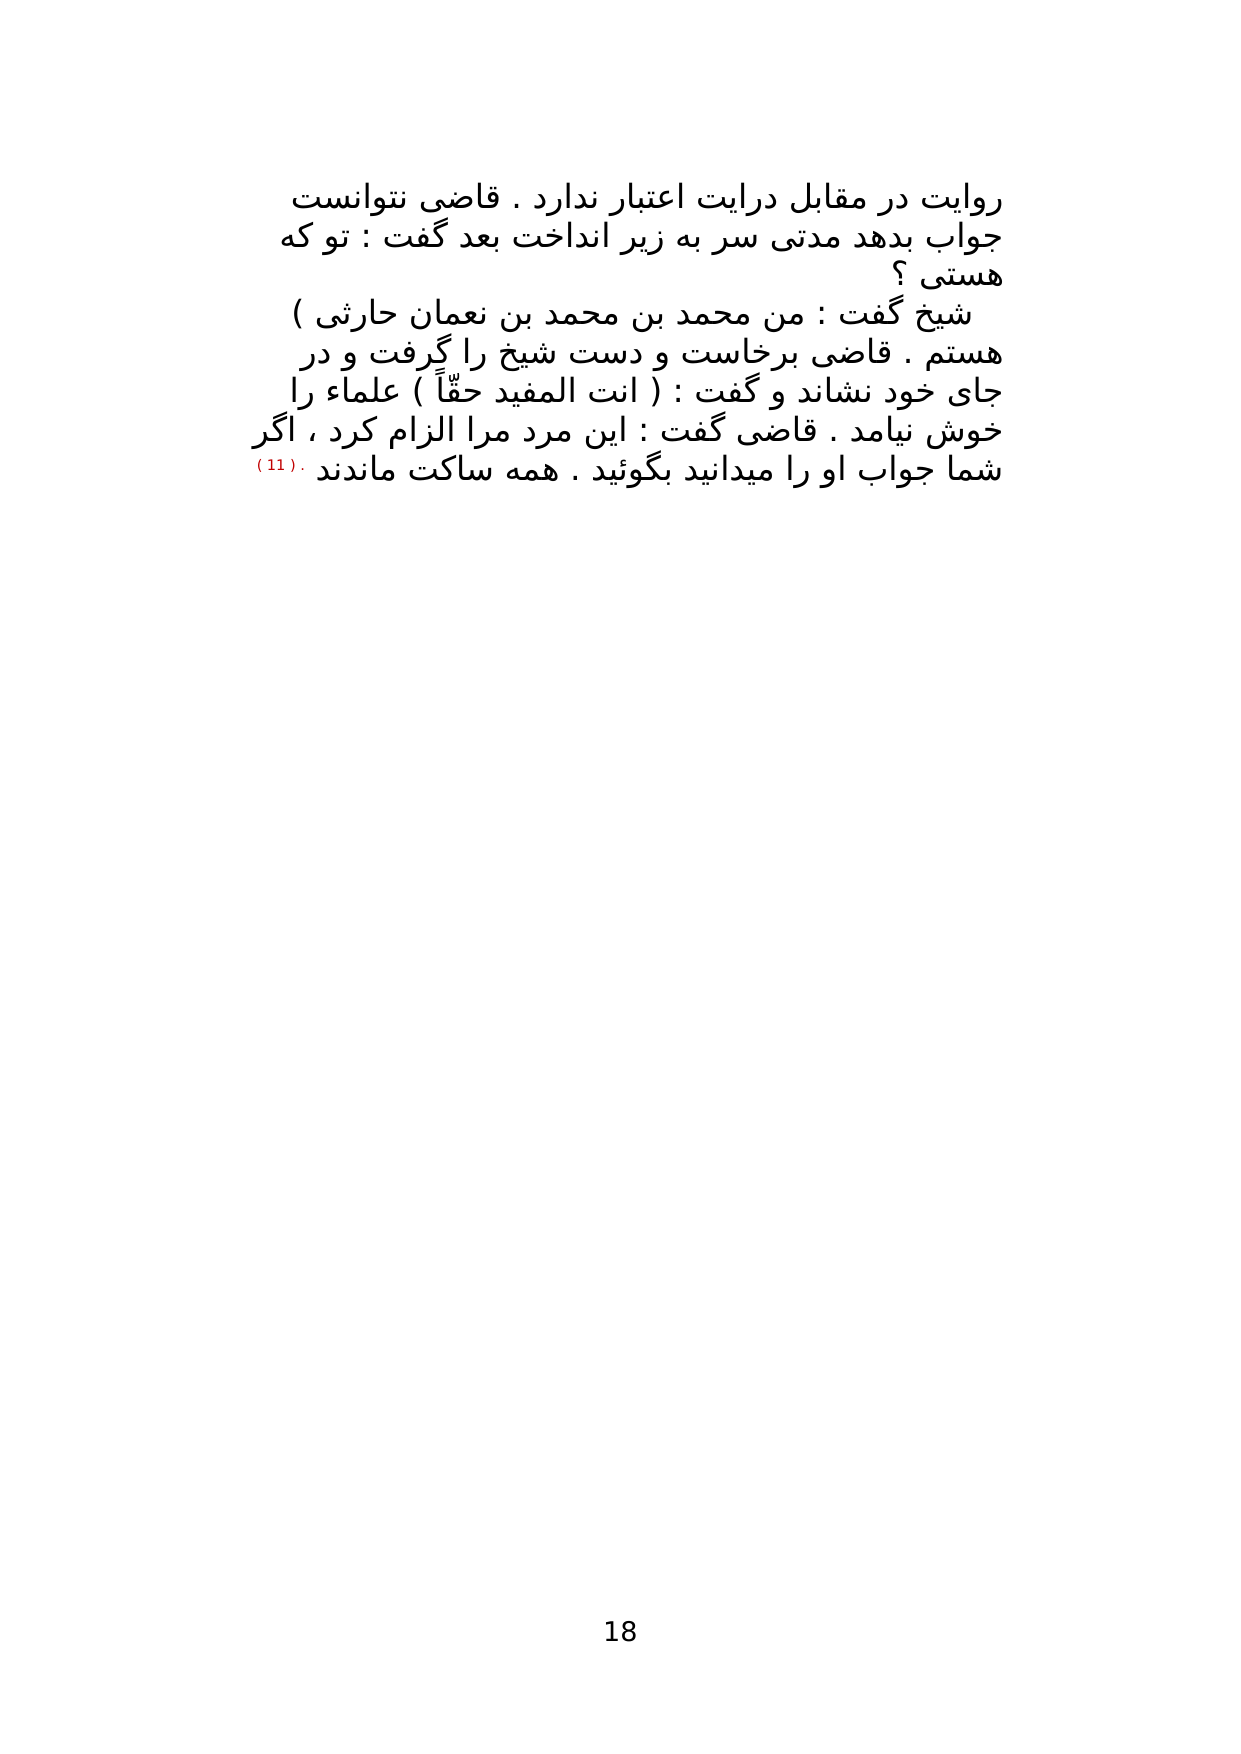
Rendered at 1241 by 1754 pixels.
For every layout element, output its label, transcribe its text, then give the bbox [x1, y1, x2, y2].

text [236, 177, 1004, 294]
text شیخ گفت : من محمد بن محمد بن نعمان حارثی ) هستم . قاضی برخاست و دست شیخ را گرفت و در جای خود نشاند و گفت : ( انت المفید حقّاً ) علماء را خوش نیامد . قاضی گفت : این مرد مرا الزام کرد ، اگر شما جواب او را میدانید بگوئید . همه ساکت ماندند . ( 11 ) [236, 294, 1004, 488]
